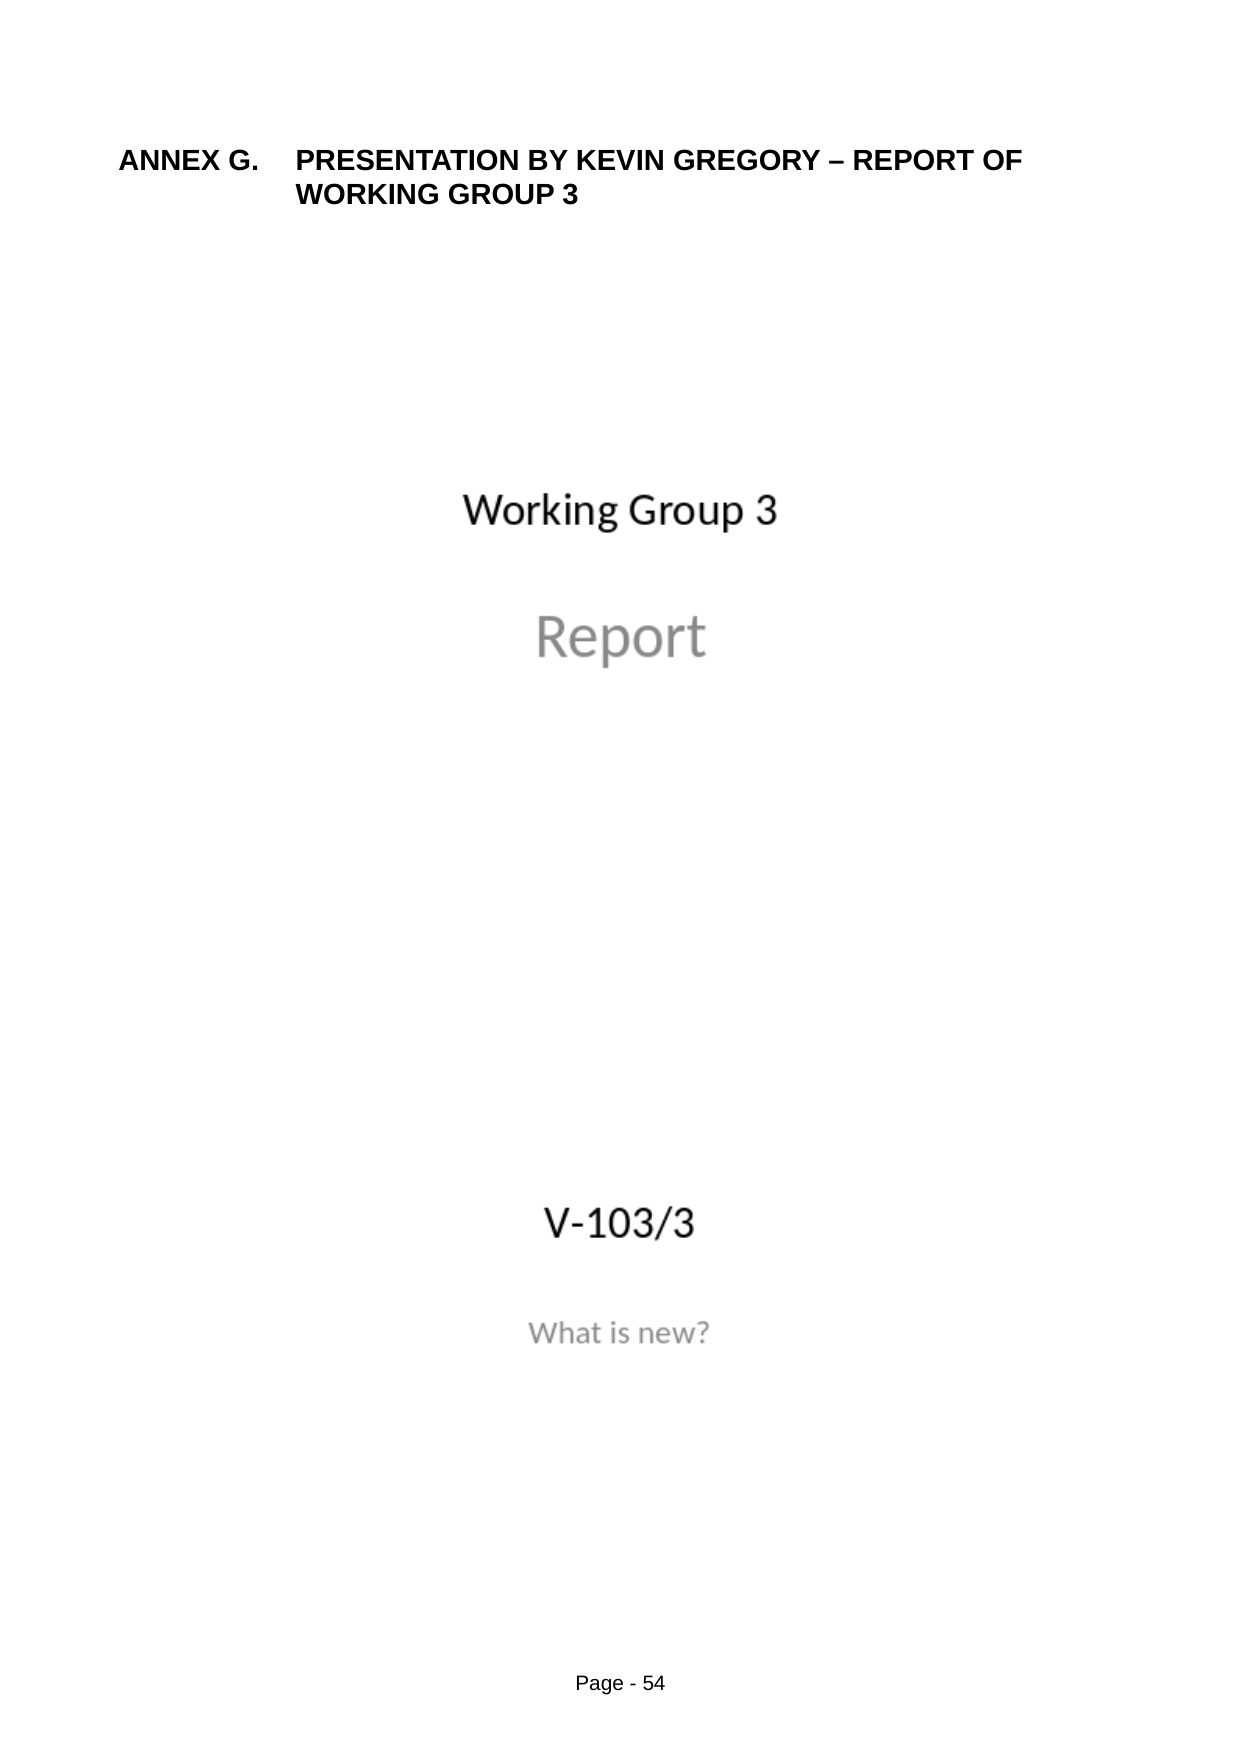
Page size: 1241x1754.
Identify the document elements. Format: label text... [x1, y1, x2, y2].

text Presentation by Kevin Gregory – Report of Working Group 3 [118, 143, 1122, 210]
